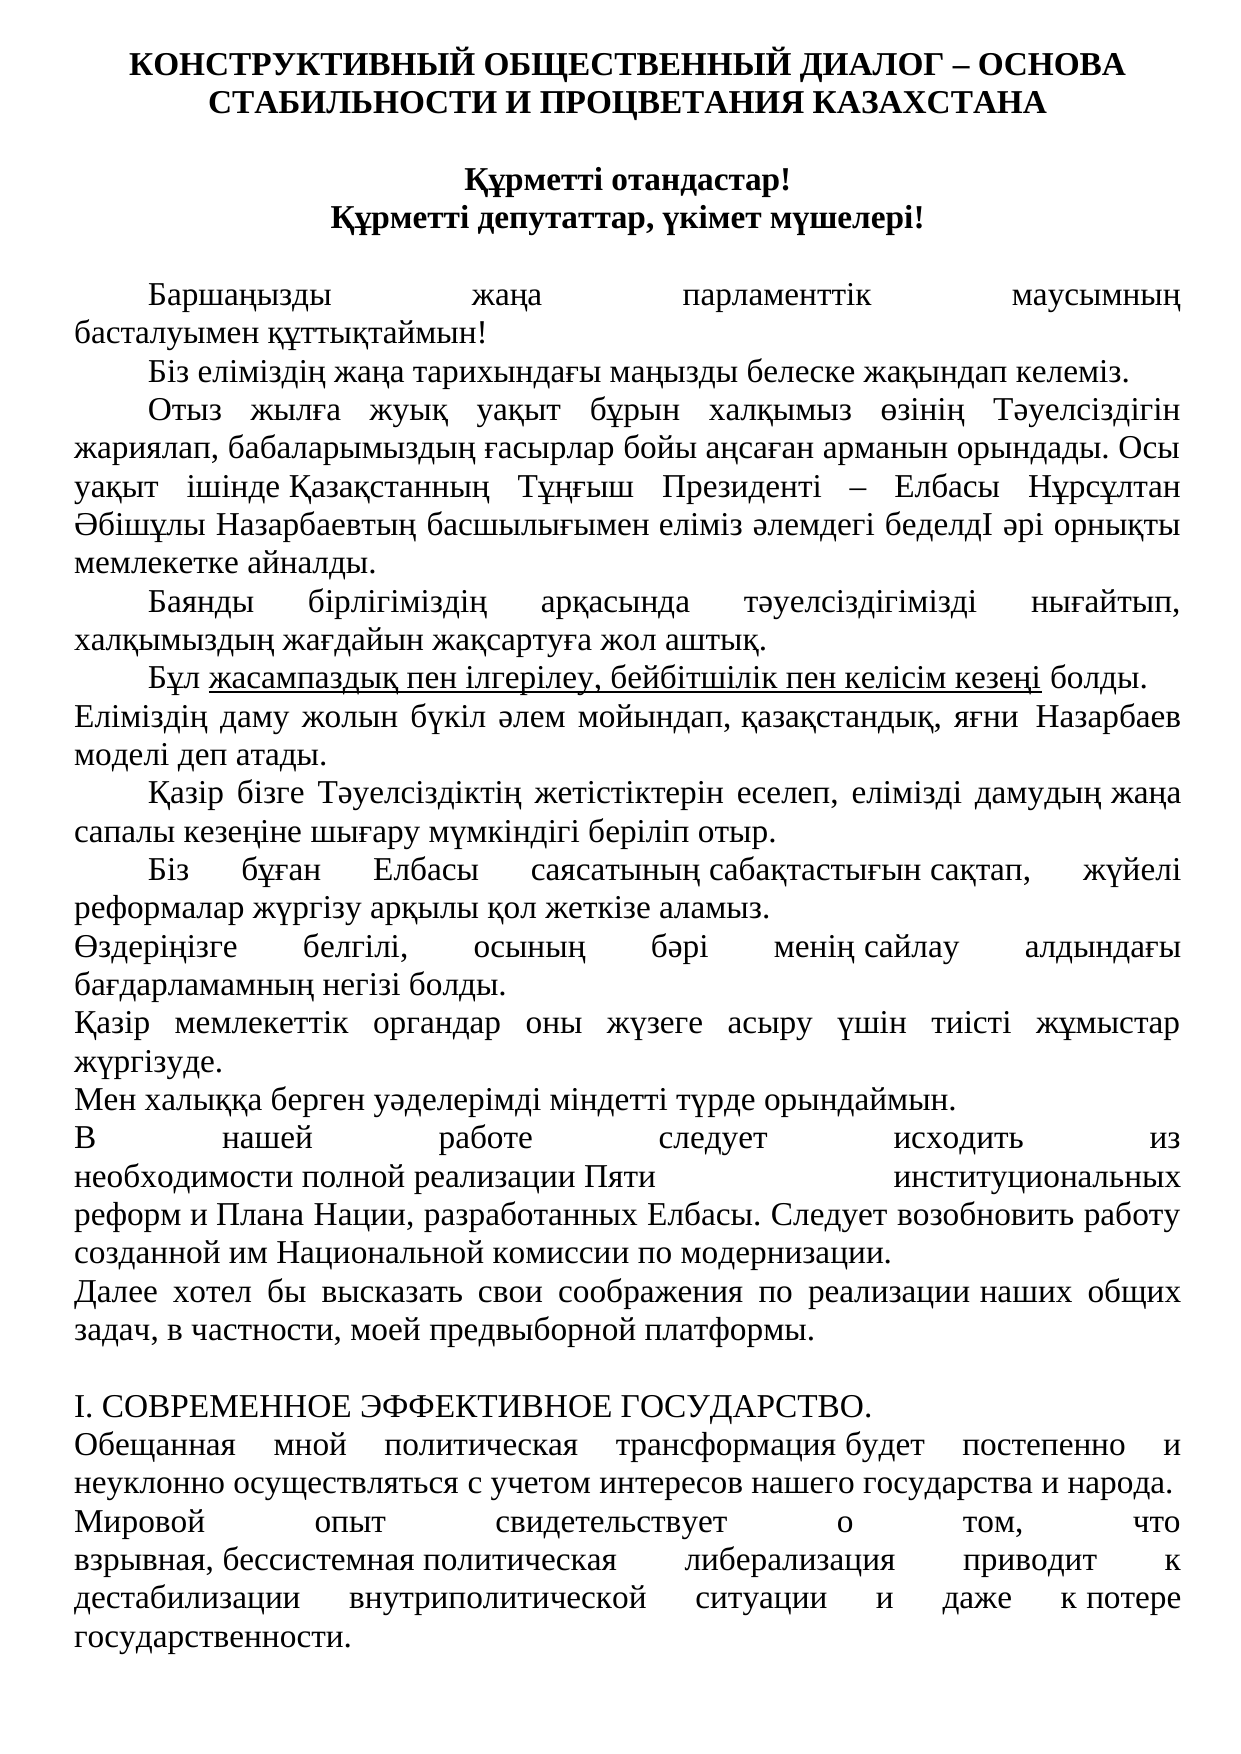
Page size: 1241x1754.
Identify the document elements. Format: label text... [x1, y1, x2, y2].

text Қазір мемлекеттік органдар оны жүзеге асыру үшін тиісті жұмыстар жүргізуде. [74, 1003, 1181, 1079]
text І. СОВРЕМЕННОЕ ЭФФЕКТИВНОЕ ГОСУДАРСТВО. [74, 1386, 1181, 1424]
text КОНСТРУКТИВНЫЙ ОБЩЕСТВЕННЫЙ ДИАЛОГ – ОСНОВА СТАБИЛЬНОСТИ И ПРОЦВЕТАНИЯ КАЗАХСТАНА [74, 44, 1181, 121]
text Қазір бізге Тәуелсіздіктің жетістіктерін еселеп, елімізді дамудың жаңа сапалы кезеңіне шығару мүмкіндігі беріліп отыр. [74, 773, 1181, 849]
text Баршаңызды жаңа парламенттік маусымның басталуымен құттықтаймын! [74, 274, 1181, 351]
text Мировой опыт свидетельствует о том, что взрывная, бессистемная политическая либерализация приводит к дестабилизации внутриполитической ситуации и даже к потере государственности. [74, 1501, 1181, 1654]
text Құрметті отандастар! [74, 159, 1181, 198]
text Баянды бірлігіміздің арқасында тәуелсіздігімізді нығайтып, халқымыздың жағдайын жақсартуға жол аштық. [74, 581, 1181, 658]
text Отыз жылға жуық уақыт бұрын халқымыз өзінің Тәуелсіздігін жариялап, бабаларымыздың ғасырлар бойы аңсаған арманын орындады. Осы уақыт ішінде Қазақстанның Тұңғыш Президенті – Елбасы Нұрсұлтан Әбішұлы Назарбаевтың басшылығымен еліміз әлемдегі беделдІ әрі орнықты мемлекетке айналды. [74, 389, 1181, 581]
text Далее хотел бы высказать свои соображения по реализации наших общих задач, в частности, моей предвыборной платформы. [74, 1271, 1181, 1348]
text Біз бұған Елбасы саясатының сабақтастығын сақтап, жүйелі реформалар жүргізу арқылы қол жеткізе аламыз. [74, 849, 1181, 926]
text Құрметті депутаттар, үкімет мүшелері! [74, 198, 1181, 236]
text Обещанная мной политическая трансформация будет постепенно и неуклонно осуществляться с учетом интересов нашего государства и народа. [74, 1424, 1181, 1501]
text Мен халыққа берген уәделерімді міндетті түрде орындаймын. [74, 1079, 1181, 1118]
text Біз еліміздің жаңа тарихындағы маңызды белеске жақындап келеміз. [74, 351, 1181, 389]
text Өздеріңізге белгілі, осының бәрі менің сайлау алдындағы бағдарламамның негізі болды. [74, 926, 1181, 1003]
text Еліміздің даму жолын бүкіл әлем мойындап, қазақстандық, яғни Назарбаев моделі деп атады. [74, 696, 1181, 773]
text В нашей работе следует исходить из необходимости полной реализации Пяти институциональных реформ и Плана Нации, разработанных Елбасы. Следует возобновить работу созданной им Национальной комиссии по модернизации. [74, 1118, 1181, 1271]
text Бұл жасампаздық пен ілгерілеу, бейбітшілік пен келісім кезеңі болды. [74, 658, 1181, 696]
